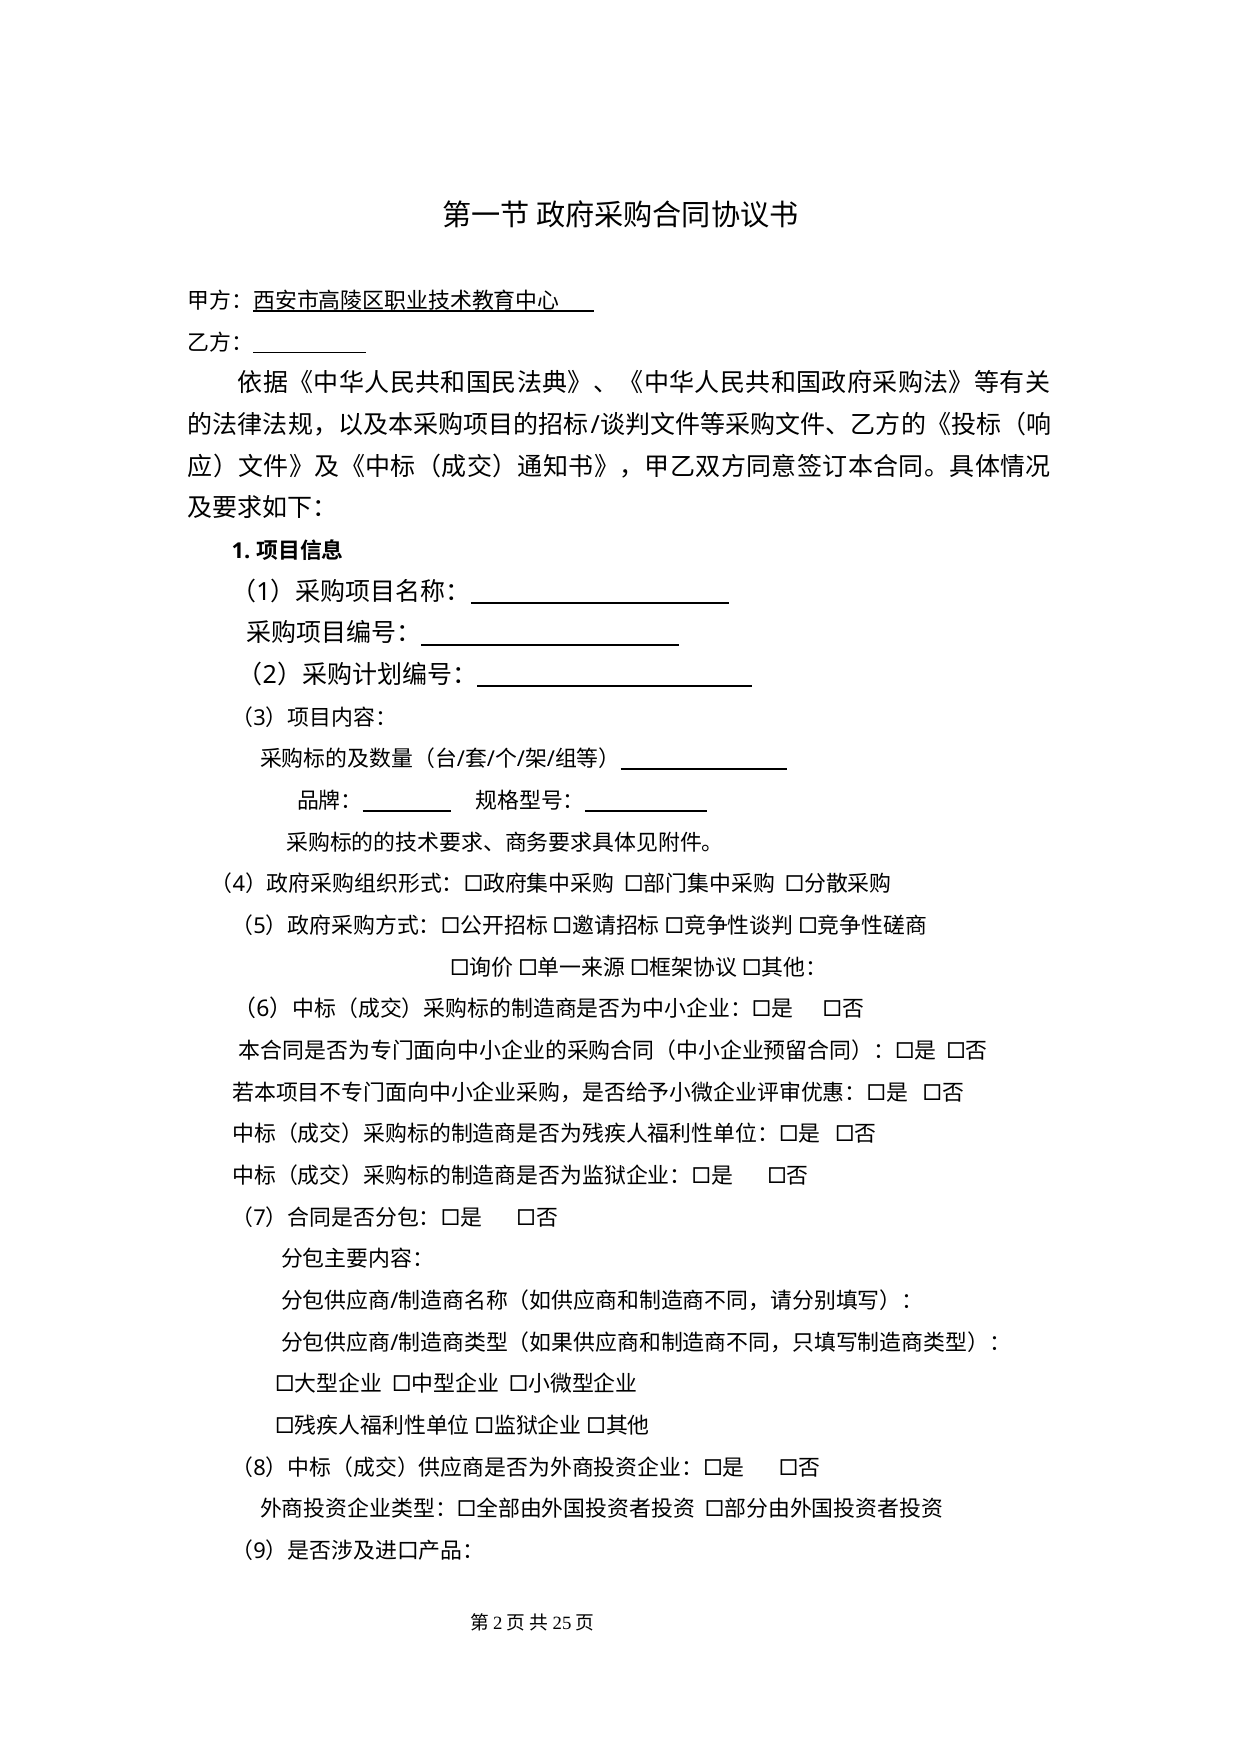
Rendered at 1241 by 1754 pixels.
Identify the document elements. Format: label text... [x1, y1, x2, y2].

text （3）项目内容： [187, 692, 1053, 733]
list 本合同是否为专门面向中小企业的采购合同（中小企业预留合同）：是 否 [187, 1025, 1053, 1067]
list 品牌： 规格型号： [187, 775, 1053, 817]
text 中标（成交）采购标的制造商是否为监狱企业：是 否 [187, 1150, 1053, 1192]
list （8）中标（成交）供应商是否为外商投资企业：是 否 [187, 1442, 1053, 1483]
text 采购标的及数量（台/套/个/架/组等） [187, 733, 1053, 775]
text （2）采购计划编号： [187, 650, 1053, 692]
text 依据《中华人民共和国民法典》、《中华人民共和国政府采购法》等有关的法律法规，以及本采购项目的招标/谈判文件等采购文件、乙方的《投标（响应）文件》及《中标（成交）通知书》，甲乙双方同意签订本合同。具体情况及要求如下： [187, 358, 1053, 525]
list 采购项目名称： [187, 567, 1053, 608]
list 项目信息 [187, 525, 1053, 567]
text 采购标的的技术要求、商务要求具体见附件。 [187, 817, 1053, 858]
text 分包主要内容： [187, 1233, 1053, 1275]
list （5）政府采购方式：公开招标 邀请招标 竞争性谈判 竞争性磋商 [187, 900, 1053, 942]
list 若本项目不专门面向中小企业采购，是否给予小微企业评审优惠：是 否 [187, 1067, 1053, 1108]
list （9）是否涉及进口产品： [187, 1525, 1053, 1567]
text 分包供应商/制造商名称（如供应商和制造商不同，请分别填写）： [187, 1275, 1053, 1317]
list （6）中标（成交）采购标的制造商是否为中小企业：是 否 [187, 983, 1053, 1025]
list 中标（成交）采购标的制造商是否为残疾人福利性单位：是 否 [187, 1108, 1053, 1150]
list 采购项目编号： [187, 608, 1053, 650]
list 询价 单一来源 框架协议 其他： [187, 942, 1053, 983]
text 分包供应商/制造商类型（如果供应商和制造商不同，只填写制造商类型）： [187, 1317, 1053, 1358]
text （7）合同是否分包：是 否 [187, 1192, 1053, 1233]
text 残疾人福利性单位 监狱企业 其他 [187, 1400, 1053, 1442]
text 第一节 政府采购合同协议书 [187, 192, 1053, 233]
text 乙方： [187, 317, 1053, 358]
list （4）政府采购组织形式：政府集中采购 部门集中采购 分散采购 [187, 858, 1053, 900]
text 大型企业 中型企业 小微型企业 [187, 1358, 1053, 1400]
text 甲方：西安市高陵区职业技术教育中心 [187, 275, 1053, 317]
text 外商投资企业类型：全部由外国投资者投资 部分由外国投资者投资 [187, 1483, 1053, 1525]
